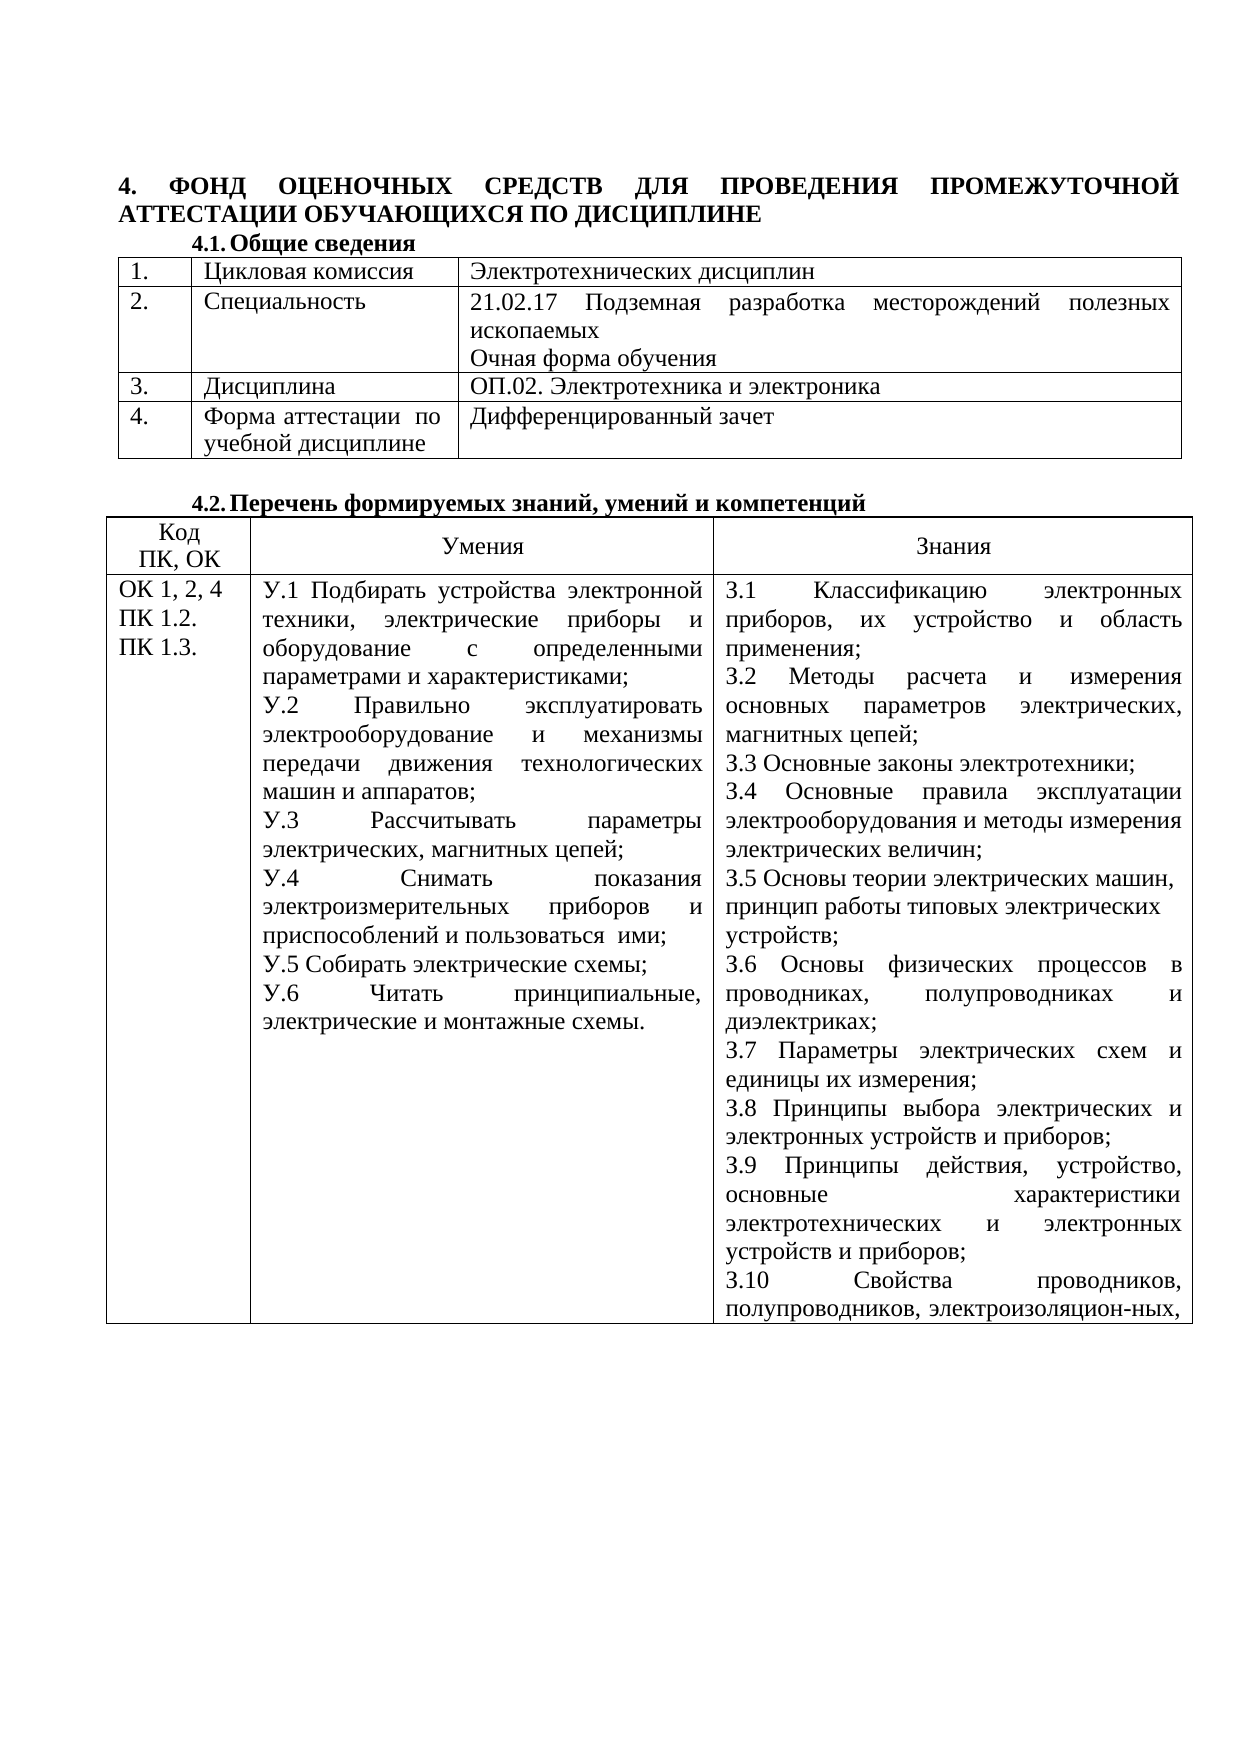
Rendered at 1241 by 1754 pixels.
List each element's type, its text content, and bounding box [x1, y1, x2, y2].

table_cell У.1 Подбирать устройства электронной техники, электрические приборы и оборудование с определенными параметрами и характеристиками; У.2 Правильно эксплуатировать электрооборудование и механизмы передачи движения технологических машин и аппаратов; У.3 Рассчитывать параметры электрических, магнитных цепей; У.4 Снимать показания электроизмерительных приборов и приспособлений и пользоваться ими; У.5 Собирать электрические схемы; У.6 Читать принципиальные, электрические и монтажные схемы. [251, 575, 713, 1323]
table_header Код ПК, ОК [107, 518, 250, 574]
table_cell 2. [119, 287, 191, 372]
table_cell Форма аттестации по учебной дисциплине [192, 402, 458, 458]
table_cell ОП.02. Электротехника и электроника [459, 373, 1181, 401]
table_header Электротехнических дисциплин [459, 258, 1181, 286]
table_cell З.1 Классификацию электронных приборов, их устройство и область применения; З.2 Методы расчета и измерения основных параметров электрических, магнитных цепей; З.3 Основные законы электротехники; З.4 Основные правила эксплуатации электрооборудования и методы измерения электрических величин; З.5 Основы теории электрических машин, принцип работы типовых электрических устройств; З.6 Основы физических процессов в проводниках, полупроводниках и диэлектриках; З.7 Параметры электрических схем и единицы их измерения; З.8 Принципы выбора электрических и электронных устройств и приборов; З.9 Принципы действия, устройство, основные характеристики электротехнических и электронных устройств и приборов; З.10 Свойства проводников, полупроводников, электроизоляцион-ных, [714, 575, 1192, 1323]
table_cell 21.02.17 Подземная разработка месторождений полезных ископаемых Очная форма обучения [459, 287, 1181, 372]
table_cell Дифференцированный зачет [459, 402, 1181, 458]
subtitle Перечень формируемых знаний, умений и компетенций [192, 488, 1207, 516]
table_cell Дисциплина [192, 373, 458, 401]
table_header Цикловая комиссия [192, 258, 458, 286]
table_cell 3. [119, 373, 191, 401]
table_header Знания [714, 518, 1192, 574]
list Общие сведения [192, 228, 1207, 257]
table_header Умения [251, 518, 713, 574]
table_cell ОК 1, 2, 4 ПК 1.2. ПК 1.3. [107, 575, 250, 1323]
subtitle ФОНД ОЦЕНОЧНЫХ СРЕДСТВ ДЛЯ ПРОВЕДЕНИЯ ПРОМЕЖУТОЧНОЙ АТТЕСТАЦИИ ОБУЧАЮЩИХСЯ ПО ДИСЦИПЛИНЕ [118, 171, 1181, 228]
table_cell Специальность [192, 287, 458, 372]
table_cell 4. [119, 402, 191, 458]
table_header 1. [119, 258, 191, 286]
